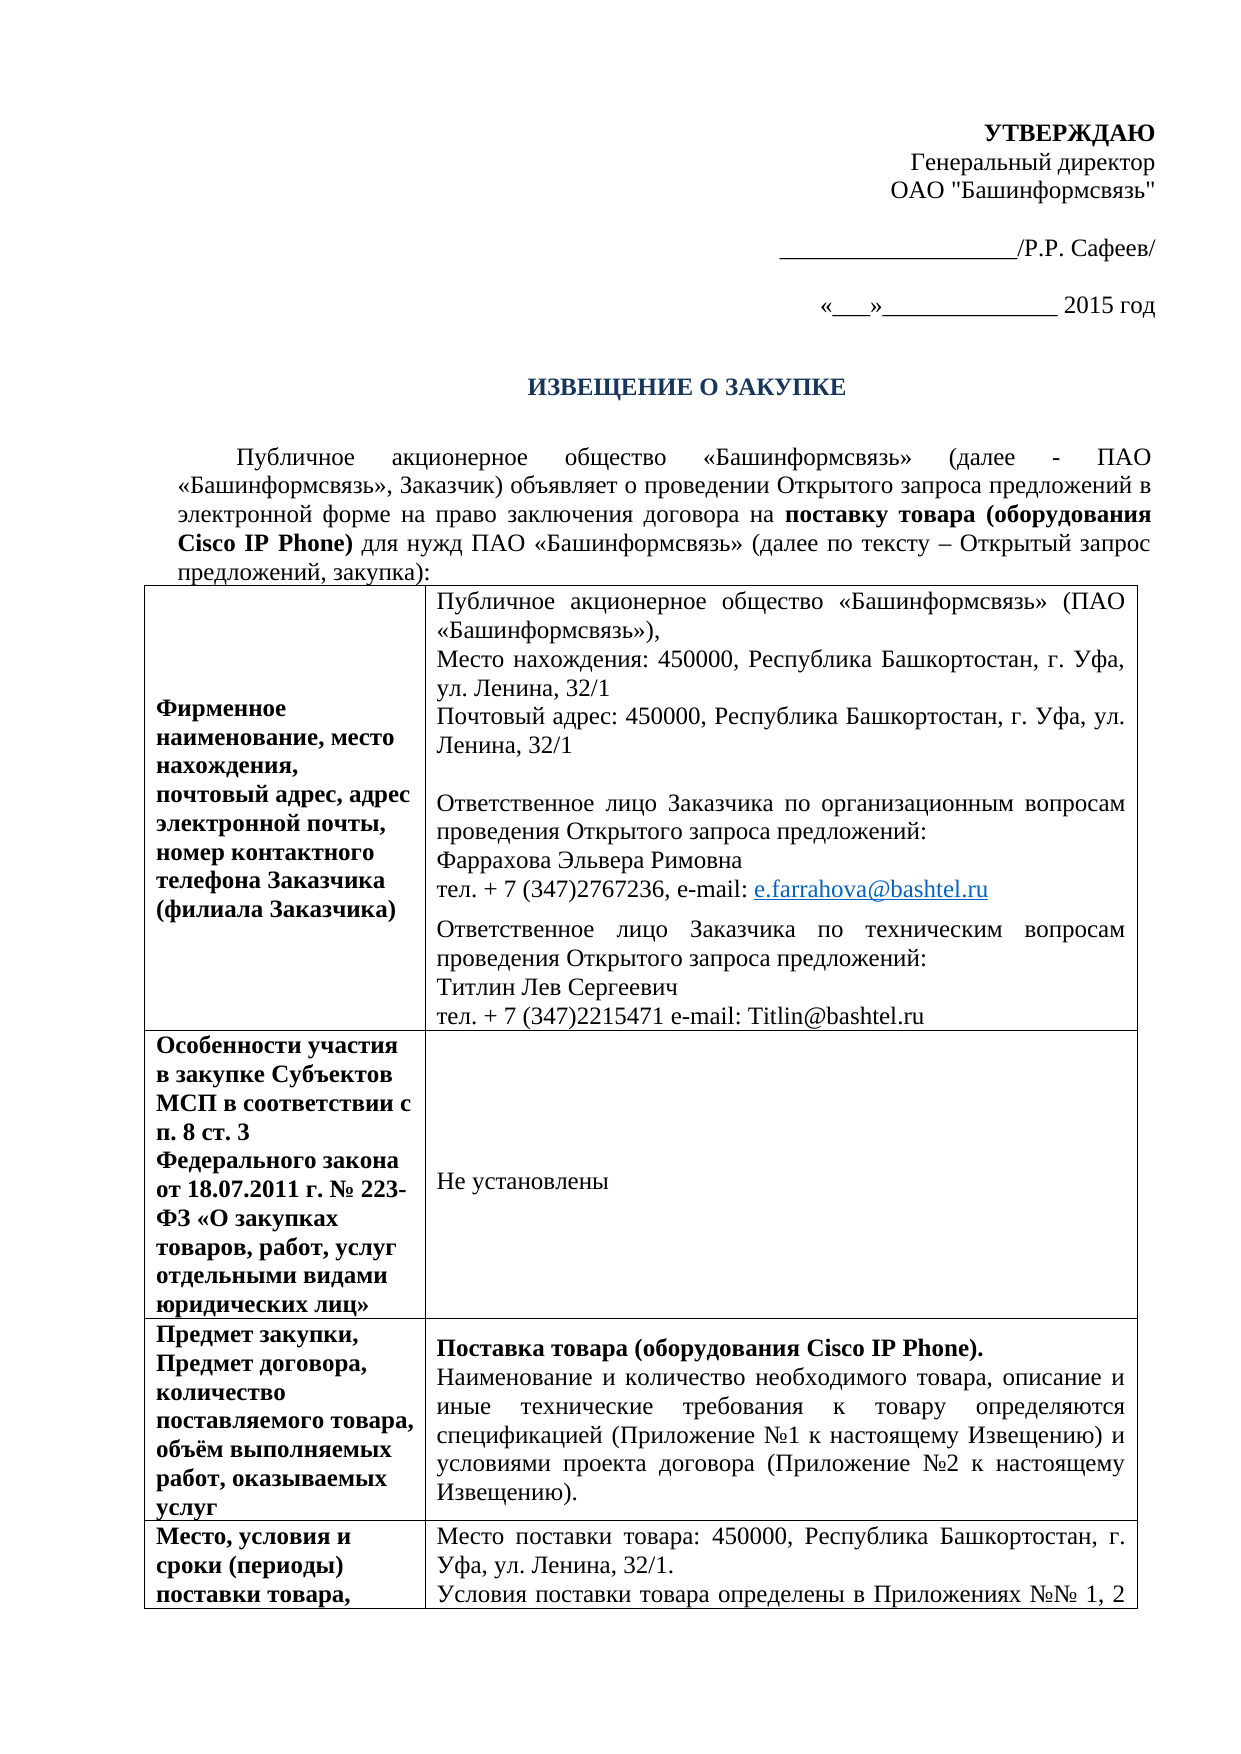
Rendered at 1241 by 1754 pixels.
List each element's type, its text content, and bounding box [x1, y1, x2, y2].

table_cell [426, 1521, 1137, 1608]
table_header УТВЕРЖДАЮ Генеральный директор ОАО "Башинформсвязь" ___________________/Р.Р. Сафеев/ «___»______________ 2015 год [177, 118, 1167, 338]
table_header Публичное акционерное общество «Башинформсвязь» (ПАО «Башинформсвязь»), Место нахождения: 450000, Республика Башкортостан, г. Уфа, ул. Ленина, 32/1 Почтовый адрес: 450000, Республика Башкортостан, г. Уфа, ул. Ленина, 32/1 Ответственное лицо Заказчика по организационным вопросам проведения Открытого запроса предложений: Фаррахова Эльвера Римовна тел. + 7 (347)2767236, e-mail: e.farrahova@bashtel.ru Ответственное лицо Заказчика по техническим вопросам проведения Открытого запроса предложений: Титлин Лев Сергеевич тел. + 7 (347)2215471 e-mail: Titlin@bashtel.ru [426, 586, 1137, 1029]
table_cell Поставка товара (оборудования Cisco IP Phone). Наименование и количество необходимого товара, описание и иные технические требования к товару определяются спецификацией (Приложение №1 к настоящему Извещению) и условиями проекта договора (Приложение №2 к настоящему Извещению). [426, 1319, 1137, 1520]
text Публичное акционерное общество «Башинформсвязь» (далее - ПАО «Башинформсвязь», Заказчик) объявляет о проведении Открытого запроса предложений в электронной форме на право заключения договора на поставку товара (оборудования Cisco IP Phone) для нужд ПАО «Башинформсвязь» (далее по тексту – Открытый запрос предложений, закупка): [177, 442, 1152, 585]
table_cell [145, 1521, 425, 1608]
table_cell Предмет закупки, Предмет договора, количество поставляемого товара, объём выполняемых работ, оказываемых услуг [145, 1319, 425, 1520]
table_cell Особенности участия в закупке Субъектов МСП в соответствии с п. 8 ст. 3 Федерального закона от 18.07.2011 г. № 223-ФЗ «О закупках товаров, работ, услуг отдельными видами юридических лиц» [145, 1031, 425, 1318]
table_cell Не установлены [426, 1031, 1137, 1318]
text ИЗВЕЩЕНИЕ О ЗАКУПКЕ [222, 372, 1152, 401]
table_header Фирменное наименование, место нахождения, почтовый адрес, адрес электронной почты, номер контактного телефона Заказчика (филиала Заказчика) [145, 586, 425, 1029]
